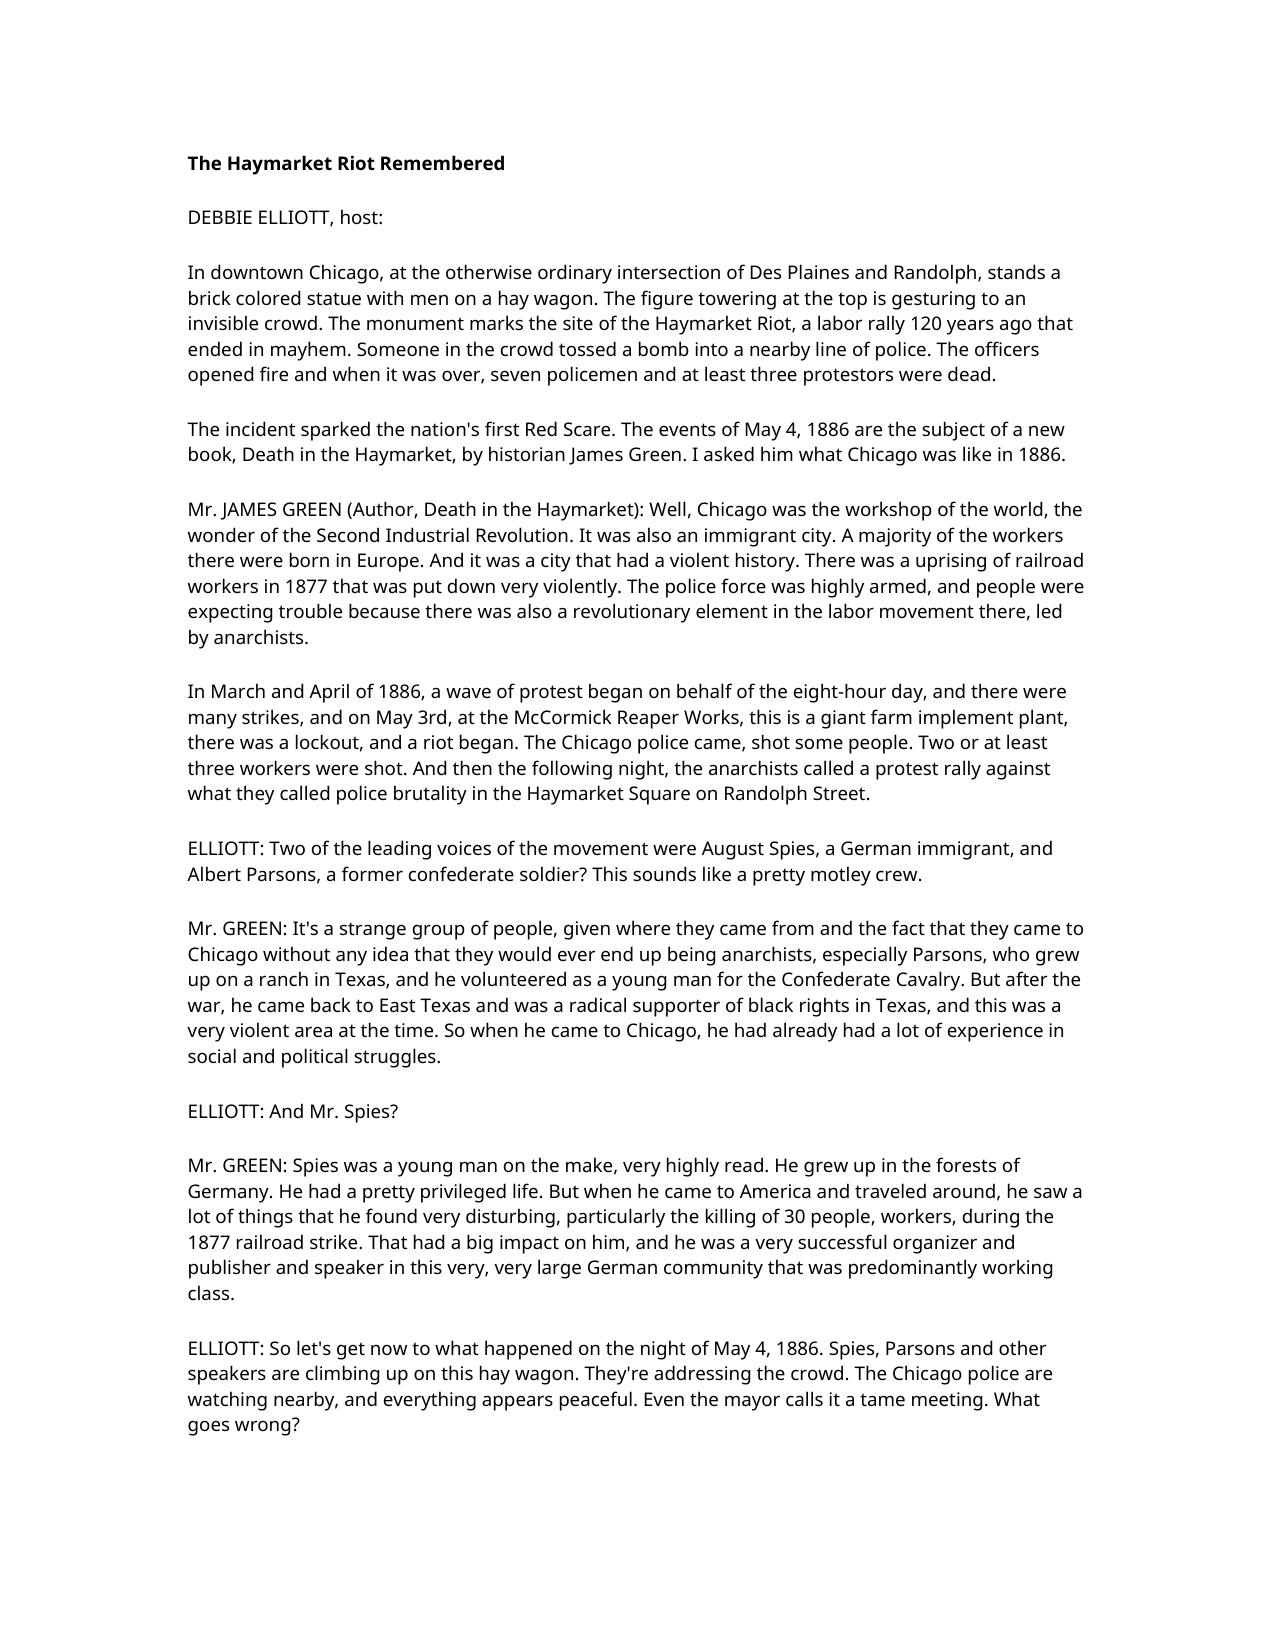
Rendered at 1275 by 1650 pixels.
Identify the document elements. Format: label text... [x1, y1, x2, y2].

text ELLIOTT: So let's get now to what happened on the night of May 4, 1886. Spies, Parsons and other speakers are climbing up on this hay wagon. They're addressing the crowd. The Chicago police are watching nearby, and everything appears peaceful. Even the mayor calls it a tame meeting. What goes wrong? [187, 1335, 1087, 1437]
text Mr. JAMES GREEN (Author, Death in the Haymarket): Well, Chicago was the workshop of the world, the wonder of the Second Industrial Revolution. It was also an immigrant city. A majority of the workers there were born in Europe. And it was a city that had a violent history. There was a uprising of railroad workers in 1877 that was put down very violently. The police force was highly armed, and people were expecting trouble because there was also a revolutionary element in the labor movement there, led by anarchists. [187, 496, 1087, 649]
text The incident sparked the nation's first Red Scare. The events of May 4, 1886 are the subject of a new book, Death in the Haymarket, by historian James Green. I asked him what Chicago was like in 1886. [187, 416, 1087, 467]
text Mr. GREEN: Spies was a young man on the make, very highly read. He grew up in the forests of Germany. He had a pretty privileged life. But when he came to America and traveled around, he saw a lot of things that he found very disturbing, particularly the killing of 30 people, workers, during the 1877 railroad strike. That had a big impact on him, and he was a very successful organizer and publisher and speaker in this very, very large German community that was predominantly working class. [187, 1153, 1087, 1306]
text Mr. GREEN: It's a strange group of people, given where they came from and the fact that they came to Chicago without any idea that they would ever end up being anarchists, especially Parsons, who grew up on a ranch in Texas, and he volunteered as a young man for the Confederate Cavalry. But after the war, he came back to East Texas and was a radical supporter of black rights in Texas, and this was a very violent area at the time. So when he came to Chicago, he had already had a lot of experience in social and political struggles. [187, 916, 1087, 1069]
text DEBBIE ELLIOTT, host: [187, 205, 1087, 230]
text In downtown Chicago, at the otherwise ordinary intersection of Des Plaines and Randolph, stands a brick colored statue with men on a hay wagon. The figure towering at the top is gesturing to an invisible crowd. The monument marks the site of the Haymarket Riot, a labor rally 120 years ago that ended in mayhem. Someone in the crowd tossed a bomb into a nearby line of police. The officers opened fire and when it was over, seven policemen and at least three protestors were dead. [187, 259, 1087, 387]
text ELLIOTT: Two of the leading voices of the movement were August Spies, a German immigrant, and Albert Parsons, a former confederate soldier? This sounds like a pretty motley crew. [187, 835, 1087, 886]
text ELLIOTT: And Mr. Spies? [187, 1098, 1087, 1123]
text In March and April of 1886, a wave of protest began on behalf of the eight-hour day, and there were many strikes, and on May 3rd, at the McCormick Reaper Works, this is a giant farm implement plant, there was a lockout, and a riot began. The Chicago police came, shot some people. Two or at least three workers were shot. And then the following night, the anarchists called a protest rally against what they called police brutality in the Haymarket Square on Randolph Street. [187, 679, 1087, 806]
text The Haymarket Riot Remembered [187, 150, 1087, 176]
